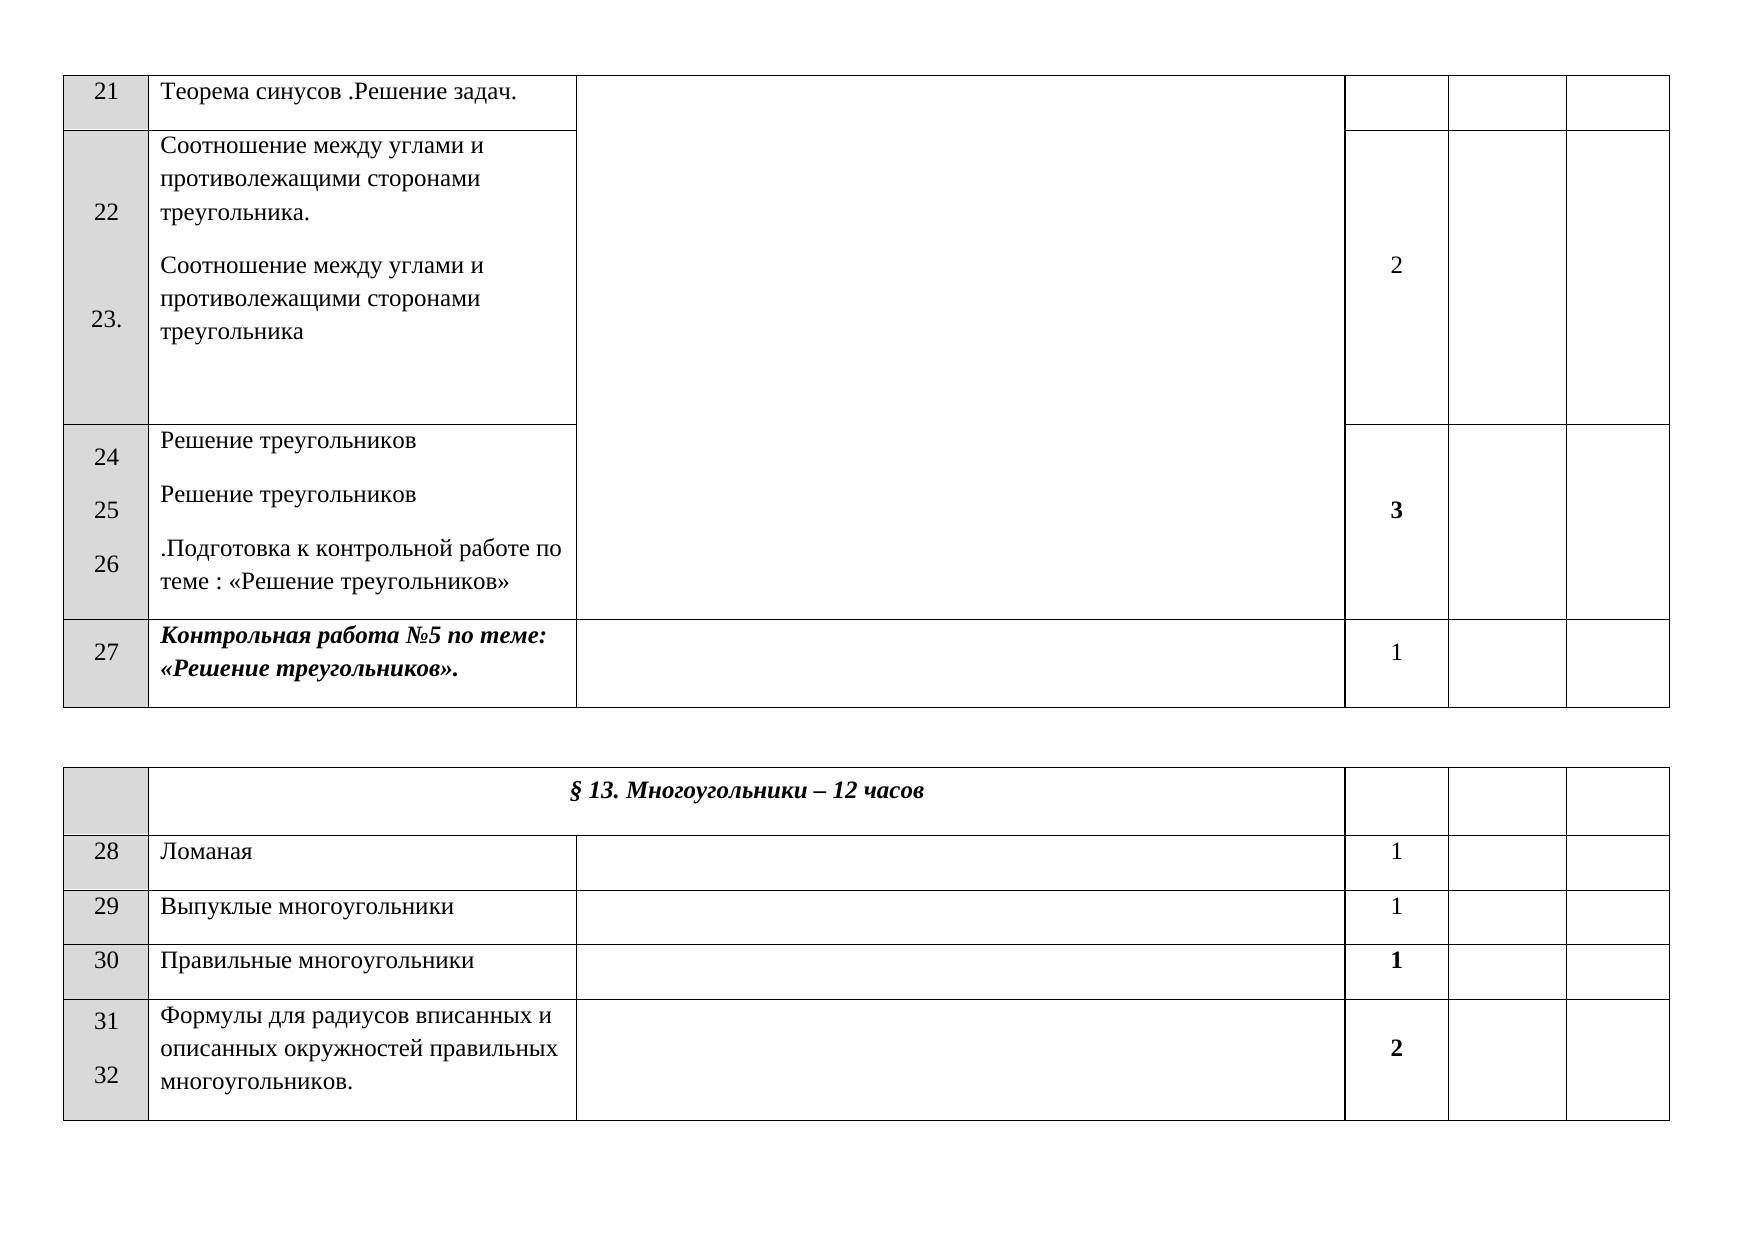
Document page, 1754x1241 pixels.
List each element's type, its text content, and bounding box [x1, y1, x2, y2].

table_cell [1449, 836, 1566, 889]
table_cell 31 32 [64, 1000, 148, 1120]
table_cell 1 [1346, 836, 1448, 889]
table_cell 22 23. [64, 131, 148, 424]
table_header [1346, 768, 1448, 834]
table_cell 20 21 [64, 76, 148, 129]
table_cell [1567, 76, 1669, 129]
table_cell [1567, 131, 1669, 424]
table_cell [1567, 425, 1669, 619]
table_cell [1567, 836, 1669, 889]
table_cell Соотношение между углами и противолежащими сторонами треугольника. Соотношение между углами и противолежащими сторонами треугольника [149, 131, 576, 424]
table_header [64, 768, 148, 834]
table_cell [1449, 131, 1566, 424]
table_cell Выпуклые многоугольники [149, 891, 576, 944]
table_cell [1449, 425, 1566, 619]
table_cell 2 [1346, 131, 1448, 424]
table_cell 2 [1346, 76, 1448, 129]
table_cell [577, 620, 1344, 707]
table_cell [577, 891, 1344, 944]
table_cell [1449, 945, 1566, 999]
table_cell Ломаная [149, 836, 576, 889]
table_cell [1567, 891, 1669, 944]
table_cell [1449, 891, 1566, 944]
table_cell Решение треугольников Решение треугольников .Подготовка к контрольной работе по теме : «Решение треугольников» [149, 425, 576, 619]
table_cell [1449, 620, 1566, 707]
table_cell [149, 76, 576, 129]
table_header [1567, 768, 1669, 834]
table_cell 1 [1346, 945, 1448, 999]
table_cell [577, 836, 1344, 889]
table_cell [577, 1000, 1344, 1120]
table_cell [577, 945, 1344, 999]
table_cell Контрольная работа №5 по теме: «Решение треугольников». [149, 620, 576, 707]
table_cell [1567, 945, 1669, 999]
table_cell Правильные многоугольники [149, 945, 576, 999]
table_cell 3 [1346, 425, 1448, 619]
table_cell [1567, 1000, 1669, 1120]
table_cell [1567, 620, 1669, 707]
table_cell 28 [64, 836, 148, 889]
table_cell 1 [1346, 891, 1448, 944]
table_cell 2 [1346, 1000, 1448, 1120]
table_cell 24 25 26 [64, 425, 148, 619]
table_cell [1449, 1000, 1566, 1120]
table_cell [1449, 76, 1566, 129]
table_header § 13. Многоугольники – 12 часов [149, 768, 1344, 834]
table_cell Формулы для радиусов вписанных и описанных окружностей правильных многоугольников. [149, 1000, 576, 1120]
table_cell 27 [64, 620, 148, 707]
table_cell 30 [64, 945, 148, 999]
table_header [1449, 768, 1566, 834]
table_cell 29 [64, 891, 148, 944]
table_cell 1 [1346, 620, 1448, 707]
